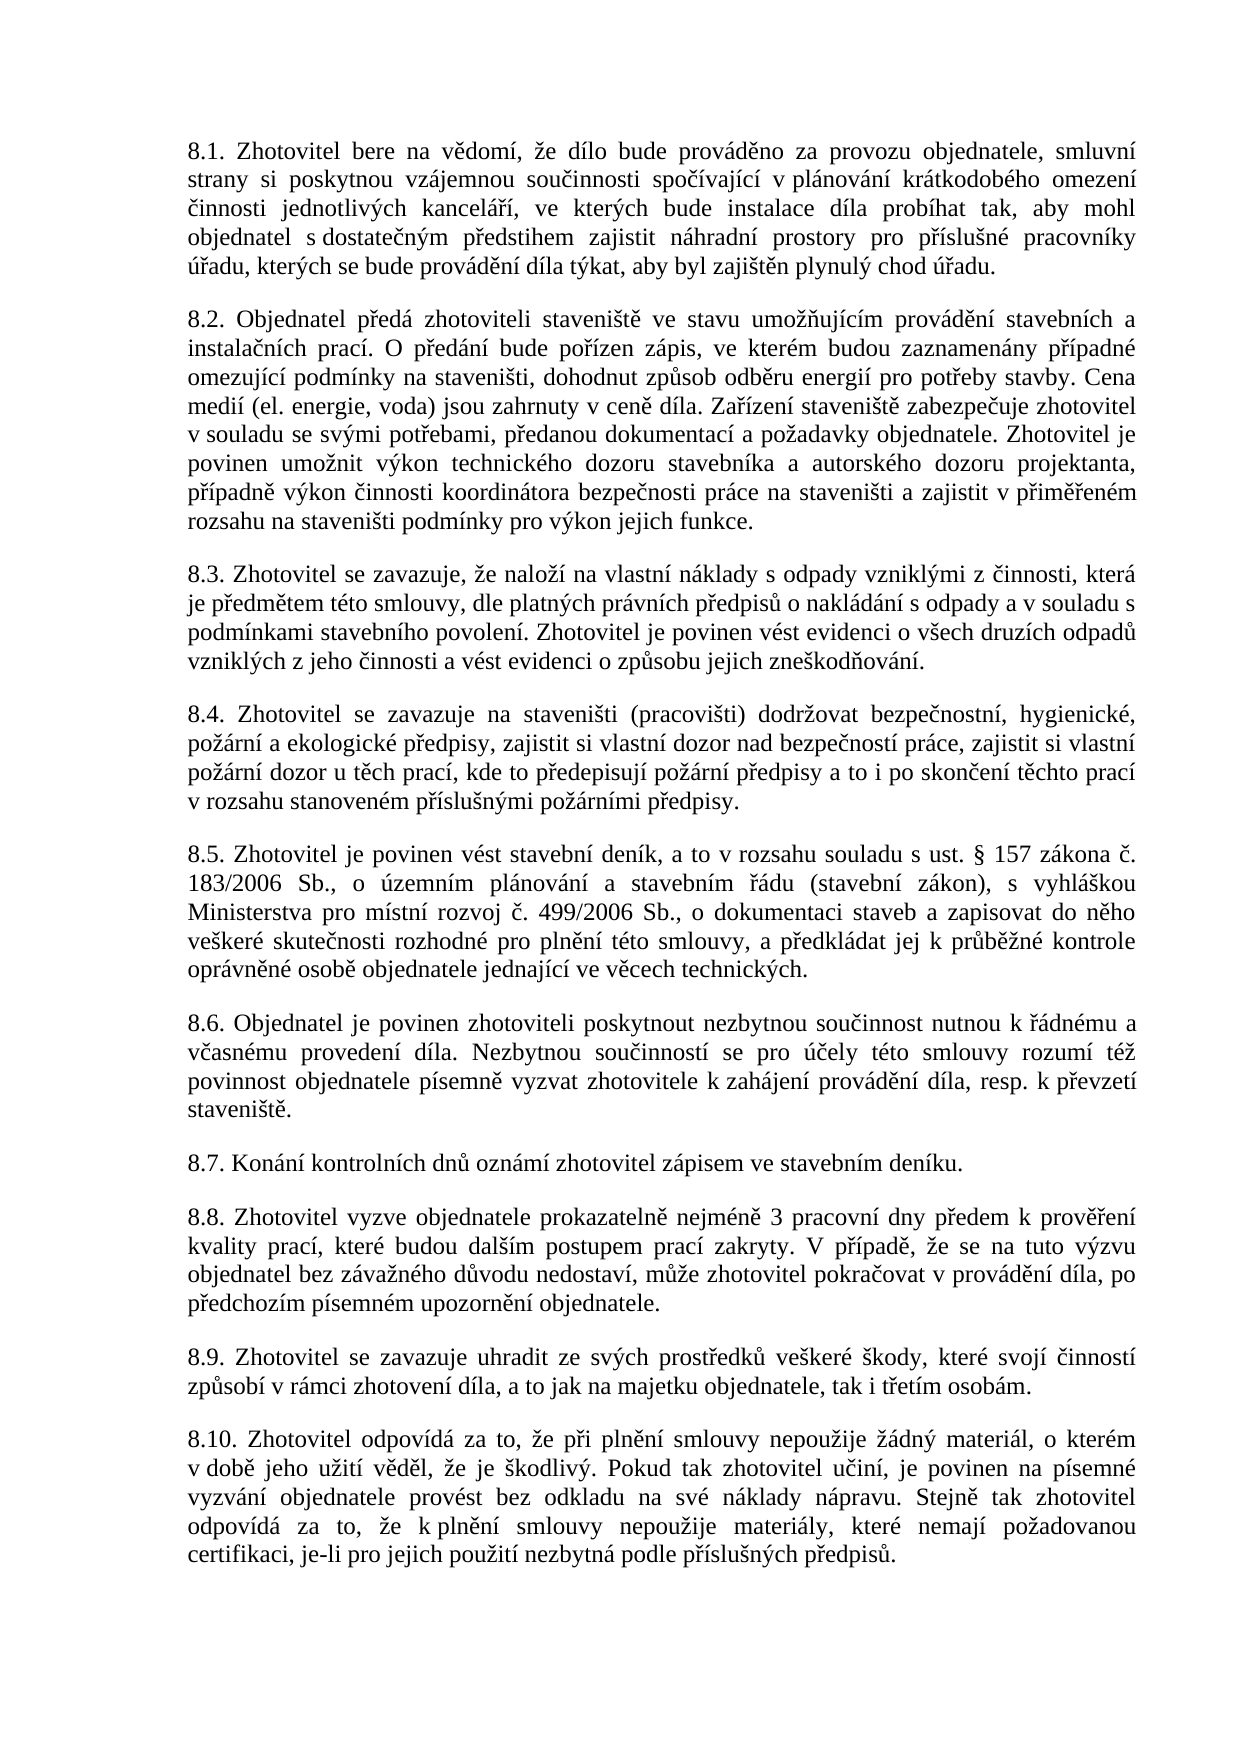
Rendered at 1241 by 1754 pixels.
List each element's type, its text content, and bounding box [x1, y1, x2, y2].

text 8.3. Zhotovitel se zavazuje, že naloží na vlastní náklady s odpady vzniklými z činnosti, která je předmětem této smlouvy, dle platných právních předpisů o nakládání s odpady a v souladu s podmínkami stavebního povolení. Zhotovitel je povinen vést evidenci o všech druzích odpadů vzniklých z jeho činnosti a vést evidenci o způsobu jejich zneškodňování. [187, 559, 1137, 674]
text 8.6. Objednatel je povinen zhotoviteli poskytnout nezbytnou součinnost nutnou k řádnému a včasnému provedení díla. Nezbytnou součinností se pro účely této smlouvy rozumí též povinnost objednatele písemně vyzvat zhotovitele k zahájení provádění díla, resp. k převzetí staveniště. [187, 1008, 1137, 1123]
text 8.7. Konání kontrolních dnů oznámí zhotovitel zápisem ve stavebním deníku. [187, 1148, 1137, 1177]
text 8.5. Zhotovitel je povinen vést stavební deník, a to v rozsahu souladu s ust. § 157 zákona č. 183/2006 Sb., o územním plánování a stavebním řádu (stavební zákon), s vyhláškou Ministerstva pro místní rozvoj č. 499/2006 Sb., o dokumentaci staveb a zapisovat do něho veškeré skutečnosti rozhodné pro plnění této smlouvy, a předkládat jej k průběžné kontrole oprávněné osobě objednatele jednající ve věcech technických. [187, 839, 1137, 983]
text 8.2. Objednatel předá zhotoviteli staveniště ve stavu umožňujícím provádění stavebních a instalačních prací. O předání bude pořízen zápis, ve kterém budou zaznamenány případné omezující podmínky na staveništi, dohodnut způsob odběru energií pro potřeby stavby. Cena medií (el. energie, voda) jsou zahrnuty v ceně díla. Zařízení staveniště zabezpečuje zhotovitel v souladu se svými potřebami, předanou dokumentací a požadavky objednatele. Zhotovitel je povinen umožnit výkon technického dozoru stavebníka a autorského dozoru projektanta, případně výkon činnosti koordinátora bezpečnosti práce na staveništi a zajistit v přiměřeném rozsahu na staveništi podmínky pro výkon jejich funkce. [187, 304, 1137, 534]
text 8.8. Zhotovitel vyzve objednatele prokazatelně nejméně 3 pracovní dny předem k prověření kvality prací, které budou dalším postupem prací zakryty. V případě, že se na tuto výzvu objednatel bez závažného důvodu nedostaví, může zhotovitel pokračovat v provádění díla, po předchozím písemném upozornění objednatele. [187, 1202, 1137, 1317]
text 8.1. Zhotovitel bere na vědomí, že dílo bude prováděno za provozu objednatele, smluvní strany si poskytnou vzájemnou součinnosti spočívající v plánování krátkodobého omezení činnosti jednotlivých kanceláří, ve kterých bude instalace díla probíhat tak, aby mohl objednatel s dostatečným předstihem zajistit náhradní prostory pro příslušné pracovníky úřadu, kterých se bude provádění díla týkat, aby byl zajištěn plynulý chod úřadu. [187, 136, 1137, 279]
text 8.4. Zhotovitel se zavazuje na staveništi (pracovišti) dodržovat bezpečnostní, hygienické, požární a ekologické předpisy, zajistit si vlastní dozor nad bezpečností práce, zajistit si vlastní požární dozor u těch prací, kde to předepisují požární předpisy a to i po skončení těchto prací v rozsahu stanoveném příslušnými požárními předpisy. [187, 699, 1137, 814]
text 8.10. Zhotovitel odpovídá za to, že při plnění smlouvy nepoužije žádný materiál, o kterém v době jeho užití věděl, že je škodlivý. Pokud tak zhotovitel učiní, je povinen na písemné vyzvání objednatele provést bez odkladu na své náklady nápravu. Stejně tak zhotovitel odpovídá za to, že k plnění smlouvy nepoužije materiály, které nemají požadovanou certifikaci, je-li pro jejich použití nezbytná podle příslušných předpisů. [187, 1424, 1137, 1568]
text 8.9. Zhotovitel se zavazuje uhradit ze svých prostředků veškeré škody, které svojí činností způsobí v rámci zhotovení díla, a to jak na majetku objednatele, tak i třetím osobám. [187, 1342, 1137, 1399]
